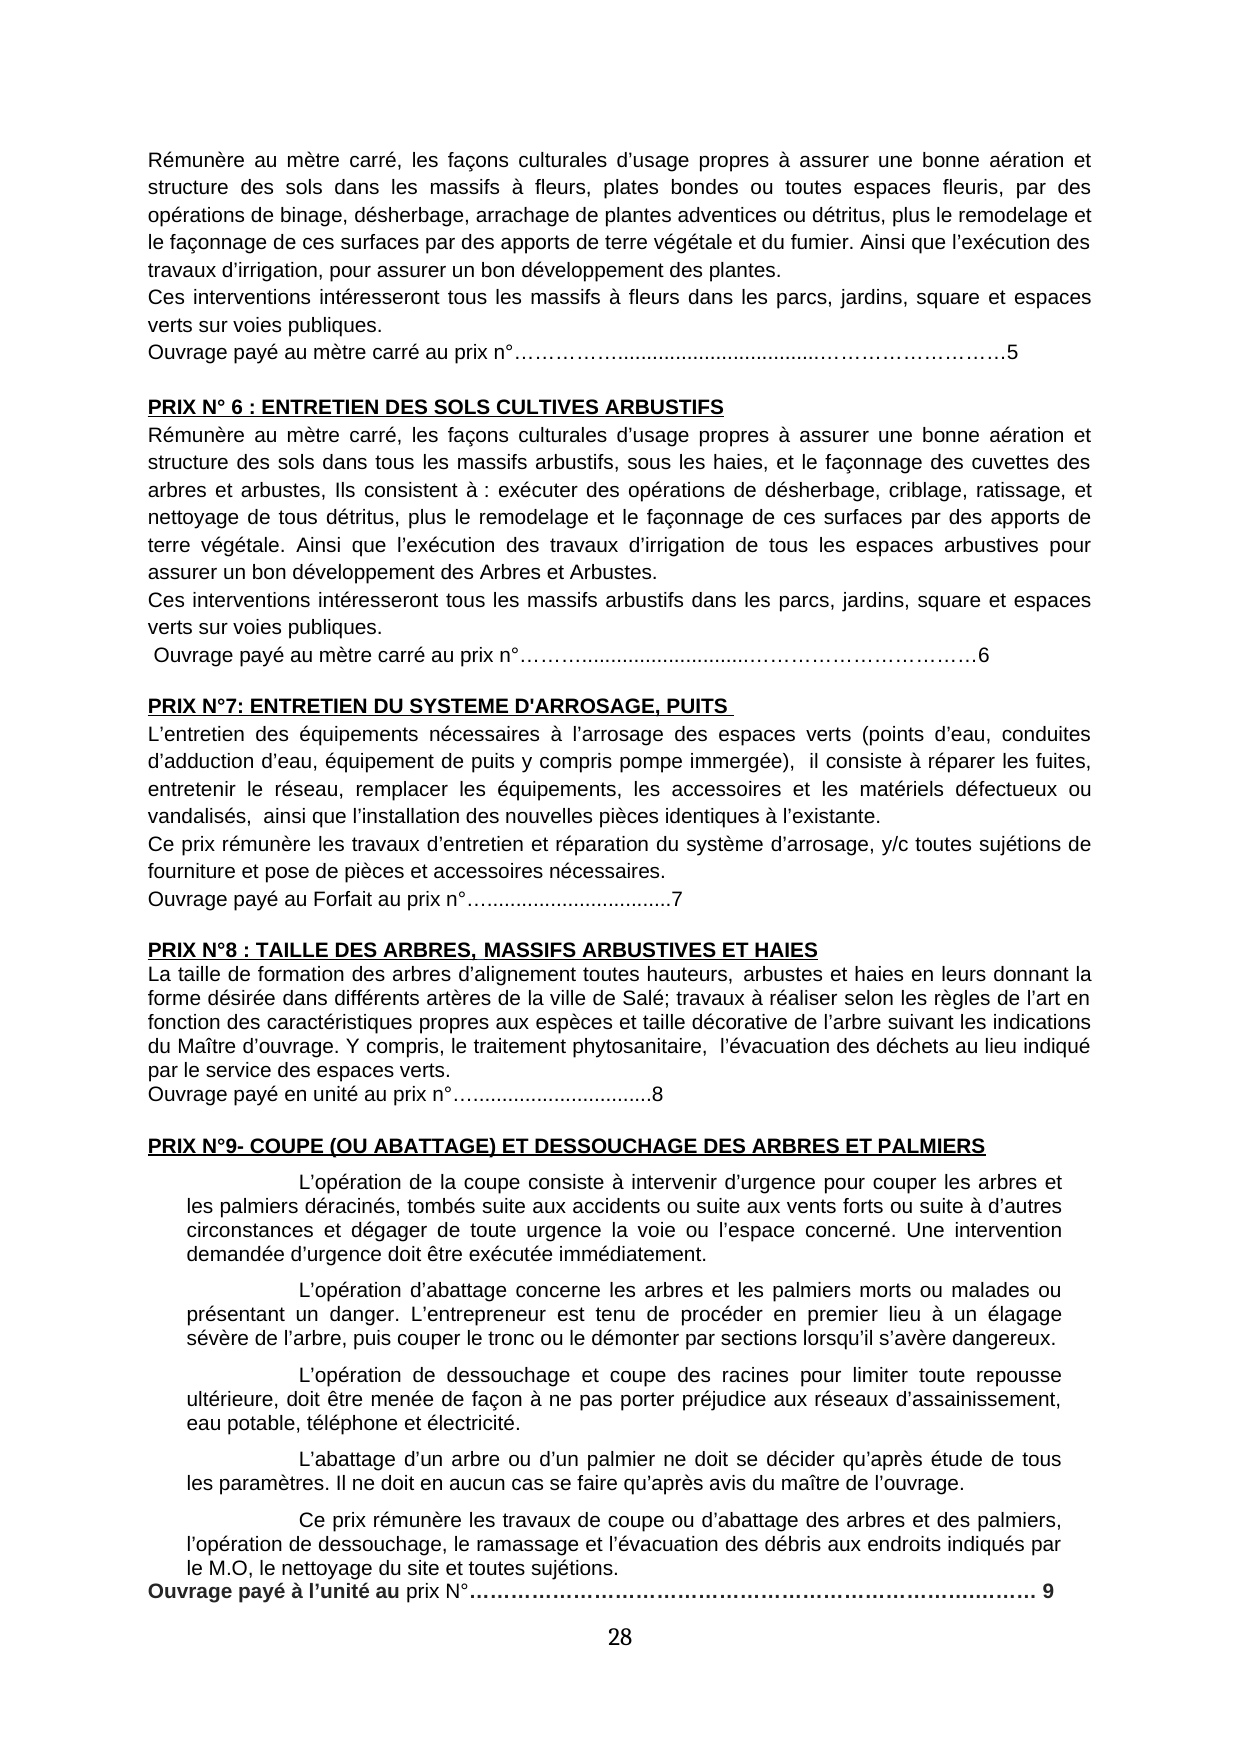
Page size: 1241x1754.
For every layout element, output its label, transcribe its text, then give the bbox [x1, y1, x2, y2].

text Ce prix rémunère les travaux de coupe ou d’abattage des arbres et des palmiers, l’opération de dessouchage, le ramassage et l’évacuation des débris aux endroits indiqués par le M.O, le nettoyage du site et toutes sujétions. [186, 1507, 1063, 1579]
text Ces interventions intéresseront tous les massifs arbustifs dans les parcs, jardins, square et espaces verts sur voies publiques. [148, 588, 1093, 639]
text PRIX N° 6 : ENTRETIEN DES SOLS CULTIVES ARBUSTIFS [148, 395, 1093, 419]
text PRIX N°9- COUPE (OU ABATTAGE) ET DESSOUCHAGE DES ARBRES ET PALMIERS [148, 1133, 1055, 1157]
text Ces interventions intéresseront tous les massifs à fleurs dans les parcs, jardins, square et espaces verts sur voies publiques. [148, 285, 1093, 337]
text Ouvrage payé au Forfait au prix n°…................................7 [148, 887, 1093, 911]
text Ce prix rémunère les travaux d’entretien et réparation du système d’arrosage, y/c toutes sujétions de fourniture et pose de pièces et accessoires nécessaires. [148, 832, 1093, 883]
text Ouvrage payé en unité au prix n°…...............................8 [148, 1082, 1093, 1106]
text PRIX N°7: ENTRETIEN DU SYSTEME D'ARROSAGE, PUITS [148, 694, 1093, 718]
text L’entretien des équipements nécessaires à l’arrosage des espaces verts (points d’eau, conduites d’adduction d’eau, équipement de puits y compris pompe immergée), il consiste à réparer les fuites, entretenir le réseau, remplacer les équipements, les accessoires et les matériels défectueux ou vandalisés, ainsi que l’installation des nouvelles pièces identiques à l’existante. [148, 722, 1093, 828]
text Ouvrage payé à l’unité au prix N°……………………………………………………………….……… 9 [148, 1579, 1093, 1603]
text La taille de formation des arbres d’alignement toutes hauteurs, arbustes et haies en leurs donnant la forme désirée dans différents artères de la ville de Salé; travaux à réaliser selon les règles de l’art en fonction des caractéristiques propres aux espèces et taille décorative de l’arbre suivant les indications du Maître d’ouvrage. Y compris, le traitement phytosanitaire, l’évacuation des déchets au lieu indiqué par le service des espaces verts. [148, 962, 1093, 1082]
text Ouvrage payé au mètre carré au prix n°……………...................................………………………5 [148, 340, 1093, 364]
text L’opération de dessouchage et coupe des racines pour limiter toute repousse ultérieure, doit être menée de façon à ne pas porter préjudice aux réseaux d’assainissement, eau potable, téléphone et électricité. [186, 1362, 1063, 1434]
text Rémunère au mètre carré, les façons culturales d’usage propres à assurer une bonne aération et structure des sols dans tous les massifs arbustifs, sous les haies, et le façonnage des cuvettes des arbres et arbustes, Ils consistent à : exécuter des opérations de désherbage, criblage, ratissage, et nettoyage de tous détritus, plus le remodelage et le façonnage de ces surfaces par des apports de terre végétale. Ainsi que l’exécution des travaux d’irrigation de tous les espaces arbustives pour assurer un bon développement des Arbres et Arbustes. [148, 423, 1093, 584]
text Rémunère au mètre carré, les façons culturales d’usage propres à assurer une bonne aération et structure des sols dans les massifs à fleurs, plates bondes ou toutes espaces fleuris, par des opérations de binage, désherbage, arrachage de plantes adventices ou détritus, plus le remodelage et le façonnage de ces surfaces par des apports de terre végétale et du fumier. Ainsi que l’exécution des travaux d’irrigation, pour assurer un bon développement des plantes. [148, 148, 1093, 282]
text L’opération de la coupe consiste à intervenir d’urgence pour couper les arbres et les palmiers déracinés, tombés suite aux accidents ou suite aux vents forts ou suite à d’autres circonstances et dégager de toute urgence la voie ou l’espace concerné. Une intervention demandée d’urgence doit être exécutée immédiatement. [186, 1170, 1063, 1266]
text PRIX N°8 : TAILLE DES ARBRES, MASSIFS ARBUSTIVES ET HAIES [148, 938, 1093, 962]
text L’opération d’abattage concerne les arbres et les palmiers morts ou malades ou présentant un danger. L’entrepreneur est tenu de procéder en premier lieu à un élagage sévère de l’arbre, puis couper le tronc ou le démonter par sections lorsqu’il s’avère dangereux. [186, 1278, 1063, 1350]
text L’abattage d’un arbre ou d’un palmier ne doit se décider qu’après étude de tous les paramètres. Il ne doit en aucun cas se faire qu’après avis du maître de l’ouvrage. [186, 1447, 1063, 1495]
text Ouvrage payé au mètre carré au prix n°……….............................……………………………6 [148, 643, 1093, 667]
